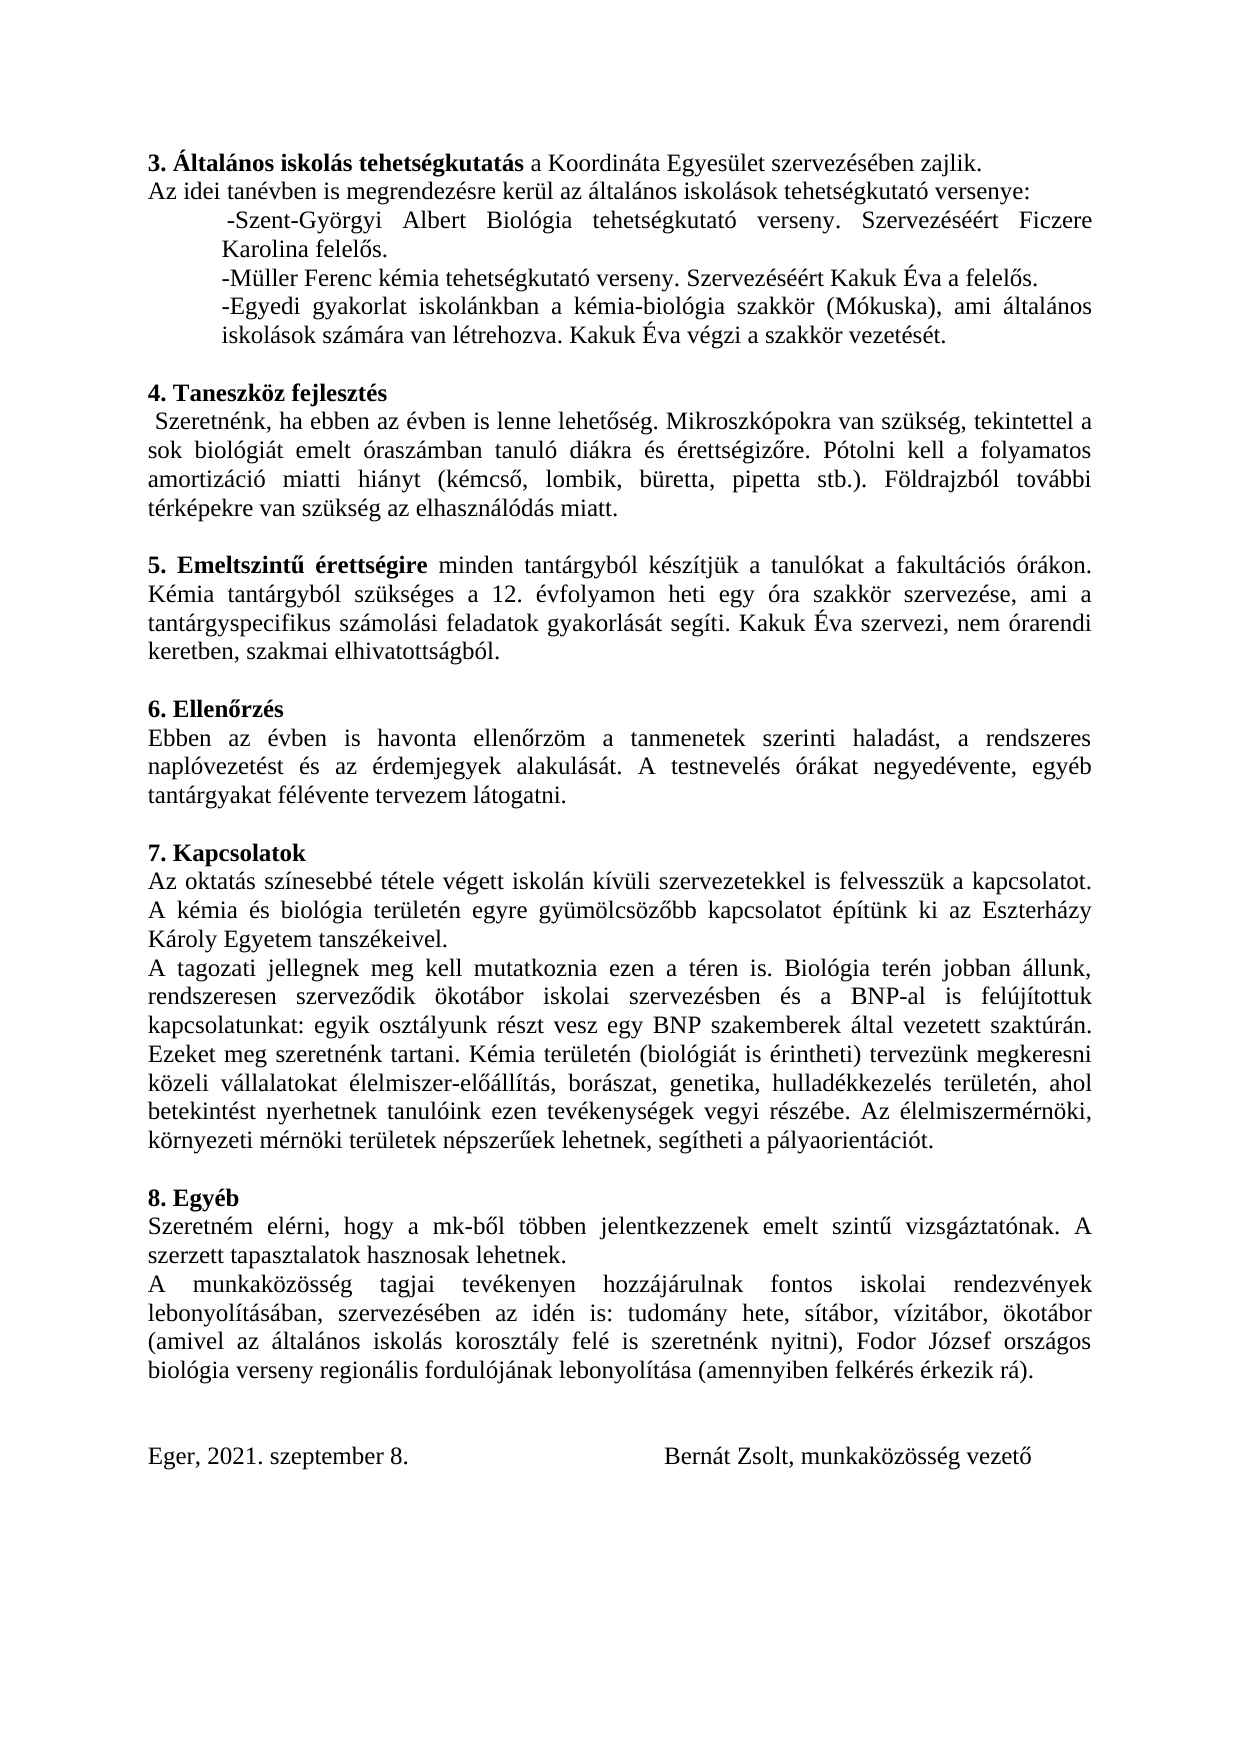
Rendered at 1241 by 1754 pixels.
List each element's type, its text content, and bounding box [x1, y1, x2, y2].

text Szeretném elérni, hogy a mk-ből többen jelentkezzenek emelt szintű vizsgáztatónak. A szerzett tapasztalatok hasznosak lehetnek. [148, 1211, 1093, 1269]
text A tagozati jellegnek meg kell mutatkoznia ezen a téren is. Biológia terén jobban állunk, rendszeresen szerveződik ökotábor iskolai szervezésben és a BNP-al is felújítottuk kapcsolatunkat: egyik osztályunk részt vesz egy BNP szakemberek által vezetett szaktúrán. Ezeket meg szeretnénk tartani. Kémia területén (biológiát is érintheti) tervezünk megkeresni közeli vállalatokat élelmiszer-előállítás, borászat, genetika, hulladékkezelés területén, ahol betekintést nyerhetnek tanulóink ezen tevékenységek vegyi részébe. Az élelmiszermérnöki, környezeti mérnöki területek népszerűek lehetnek, segítheti a pályaorientációt. [148, 953, 1093, 1154]
text 4. Taneszköz fejlesztés [148, 378, 1093, 406]
text -Szent-Györgyi Albert Biológia tehetségkutató verseny. Szervezéséért Ficzere Karolina felelős. [221, 205, 1093, 263]
text Ebben az évben is havonta ellenőrzöm a tanmenetek szerinti haladást, a rendszeres naplóvezetést és az érdemjegyek alakulását. A testnevelés órákat negyedévente, egyéb tantárgyakat félévente tervezem látogatni. [148, 723, 1093, 809]
text 5. Emeltszintű érettségire minden tantárgyból készítjük a tanulókat a fakultációs órákon. Kémia tantárgyból szükséges a 12. évfolyamon heti egy óra szakkör szervezése, ami a tantárgyspecifikus számolási feladatok gyakorlását segíti. Kakuk Éva szervezi, nem órarendi keretben, szakmai elhivatottságból. [148, 550, 1093, 665]
text Eger, 2021. szeptember 8. Bernát Zsolt, munkaközösség vezető [148, 1441, 1093, 1470]
text -Müller Ferenc kémia tehetségkutató verseny. Szervezéséért Kakuk Éva a felelős. [221, 263, 1093, 291]
text 6. Ellenőrzés [148, 694, 1093, 723]
text 7. Kapcsolatok [148, 838, 1093, 866]
text 8. Egyéb [148, 1183, 1093, 1211]
text 3. Általános iskolás tehetségkutatás a Koordináta Egyesület szervezésében zajlik. [148, 148, 1093, 176]
text Szeretnénk, ha ebben az évben is lenne lehetőség. Mikroszkópokra van szükség, tekintettel a sok biológiát emelt óraszámban tanuló diákra és érettségizőre. Pótolni kell a folyamatos amortizáció miatti hiányt (kémcső, lombik, büretta, pipetta stb.). Földrajzból további térképekre van szükség az elhasználódás miatt. [148, 406, 1093, 521]
text A munkaközösség tagjai tevékenyen hozzájárulnak fontos iskolai rendezvények lebonyolításában, szervezésében az idén is: tudomány hete, sítábor, vízitábor, ökotábor (amivel az általános iskolás korosztály felé is szeretnénk nyitni), Fodor József országos biológia verseny regionális fordulójának lebonyolítása (amennyiben felkérés érkezik rá). [148, 1269, 1093, 1384]
text -Egyedi gyakorlat iskolánkban a kémia-biológia szakkör (Mókuska), ami általános iskolások számára van létrehozva. Kakuk Éva végzi a szakkör vezetését. [221, 291, 1093, 349]
text Az oktatás színesebbé tétele végett iskolán kívüli szervezetekkel is felvesszük a kapcsolatot. A kémia és biológia területén egyre gyümölcsözőbb kapcsolatot építünk ki az Eszterházy Károly Egyetem tanszékeivel. [148, 866, 1093, 953]
text Az idei tanévben is megrendezésre kerül az általános iskolások tehetségkutató versenye: [148, 176, 1093, 205]
